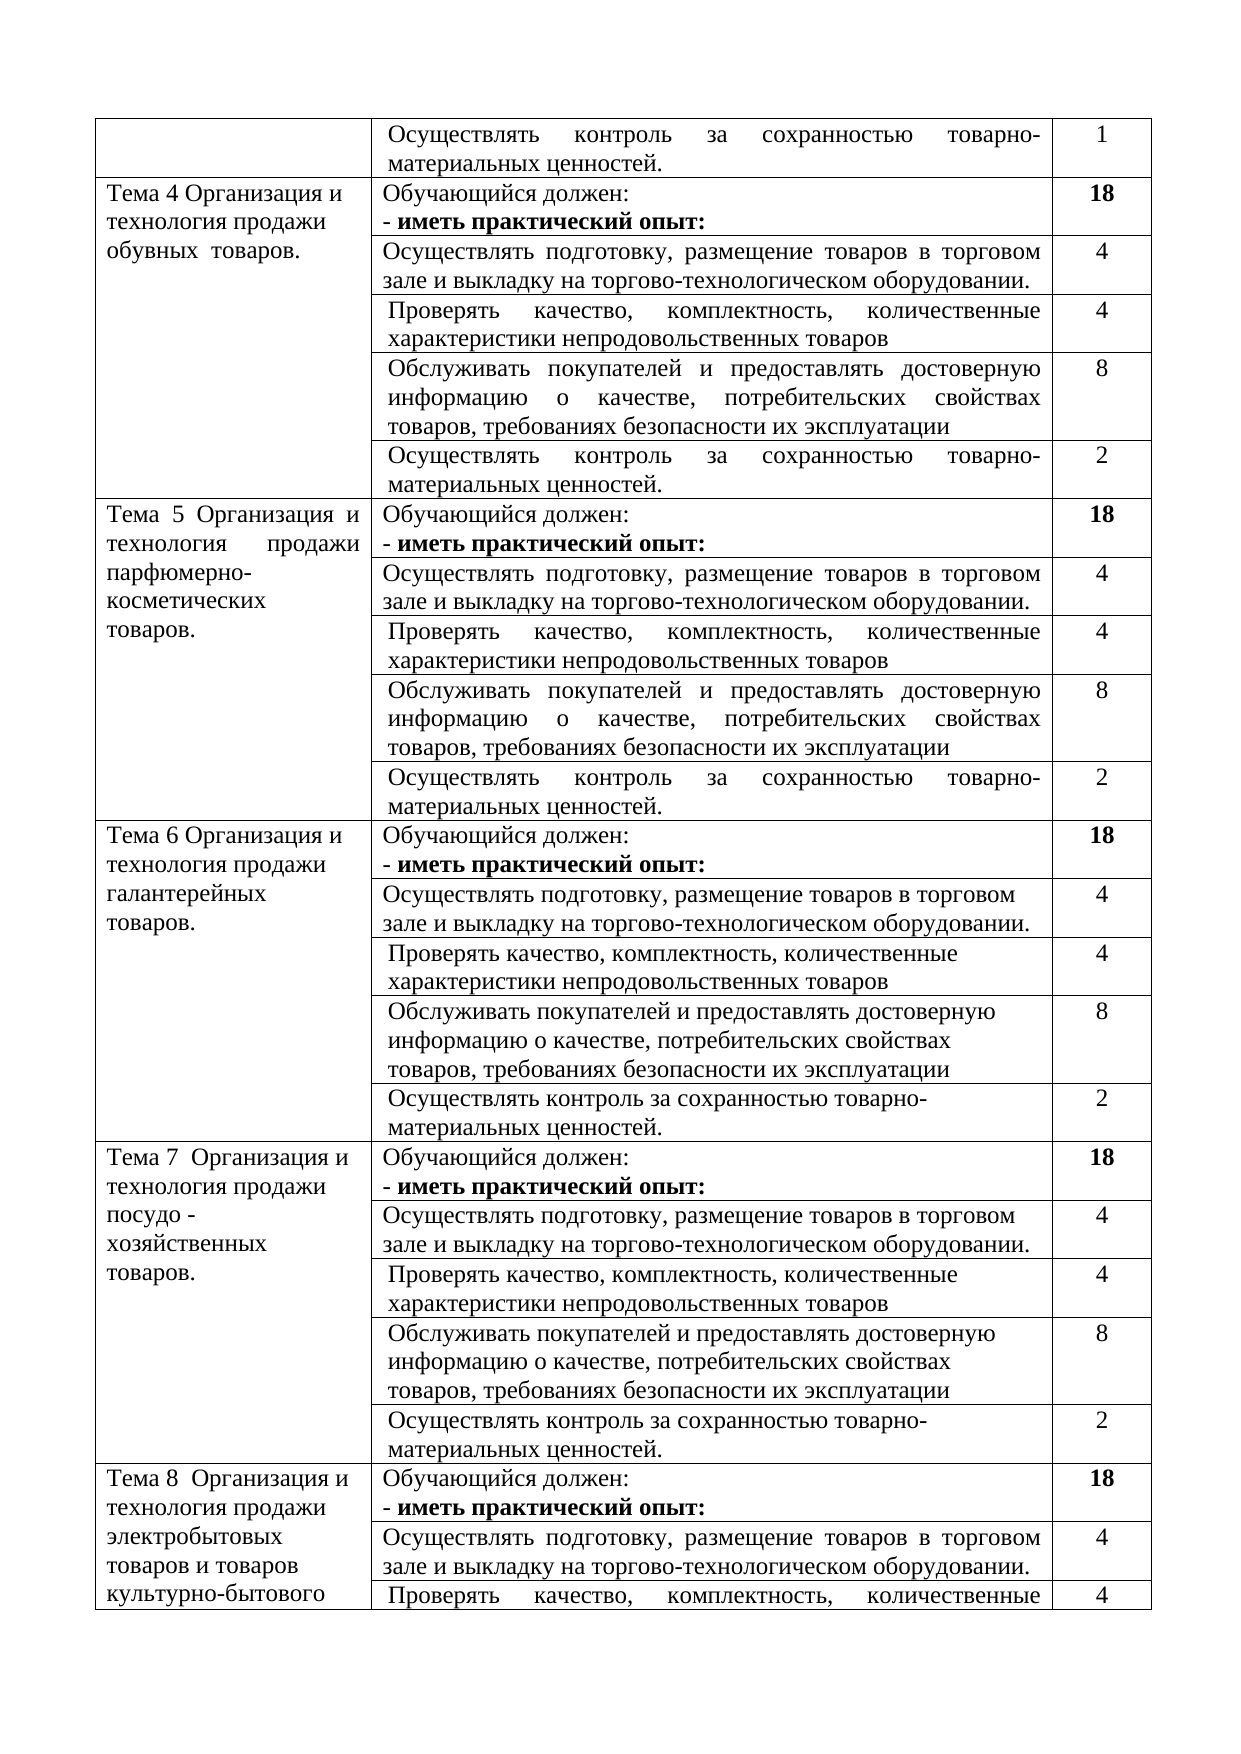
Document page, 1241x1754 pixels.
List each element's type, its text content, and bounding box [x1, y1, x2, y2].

table_cell 4 [1053, 1522, 1151, 1579]
table_cell 8 [1053, 1318, 1151, 1404]
table_cell Проверять качество, комплектность, количественные характеристики непродовольственных товаров [372, 1259, 1052, 1317]
table_cell 18 [1053, 1464, 1151, 1521]
table_cell 8 [1053, 996, 1151, 1082]
table_cell Осуществлять контроль за сохранностью товарно-материальных ценностей. [372, 119, 1052, 177]
table_cell Проверять качество, комплектность, количественные характеристики непродовольственных товаров [372, 938, 1052, 995]
table_cell Осуществлять контроль за сохранностью товарно-материальных ценностей. [372, 1084, 1052, 1141]
table_cell 4 [1053, 236, 1151, 294]
table_cell Осуществлять подготовку, размещение товаров в торговом зале и выкладку на торгово-технологическом оборудовании. [372, 1201, 1052, 1258]
table_cell 2 [1053, 1405, 1151, 1462]
table_cell Осуществлять контроль за сохранностью товарно-материальных ценностей. [372, 762, 1052, 819]
table_cell 4 [1053, 616, 1151, 674]
table_cell Обучающийся должен: - иметь практический опыт: [372, 821, 1052, 878]
table_cell 2 [1053, 441, 1151, 498]
table_cell Проверять качество, комплектность, количественные характеристики непродовольственных товаров [372, 295, 1052, 352]
table_cell Обучающийся должен: - иметь практический опыт: [372, 499, 1052, 557]
table_cell 4 [1053, 1581, 1151, 1609]
table_cell 8 [1053, 675, 1151, 761]
table_cell 2 [1053, 1084, 1151, 1141]
table_cell Осуществлять подготовку, размещение товаров в торговом зале и выкладку на торгово-технологическом оборудовании. [372, 1522, 1052, 1579]
table_cell Обучающийся должен: - иметь практический опыт: [372, 178, 1052, 235]
table_cell 4 [1053, 1259, 1151, 1317]
table_cell Тема 7 Организация и технология продажи посудо - хозяйственных товаров. [96, 1142, 371, 1462]
table_cell Осуществлять контроль за сохранностью товарно-материальных ценностей. [372, 441, 1052, 498]
table_cell 4 [1053, 938, 1151, 995]
table_cell Обучающийся должен: - иметь практический опыт: [372, 1464, 1052, 1521]
table_cell Тема 8 Организация и технология продажи электробытовых товаров и товаров культурно-бытового назначения. [96, 1464, 371, 1609]
table_cell 4 [1053, 1201, 1151, 1258]
table_cell Осуществлять подготовку, размещение товаров в торговом зале и выкладку на торгово-технологическом оборудовании. [372, 558, 1052, 615]
table_cell Тема 6 Организация и технология продажи галантерейных товаров. [96, 821, 371, 1141]
table_cell 4 [1053, 879, 1151, 937]
table_cell Тема 4 Организация и технология продажи обувных товаров. [96, 178, 371, 498]
table_cell 8 [1053, 353, 1151, 439]
table_cell 2 [1053, 762, 1151, 819]
table_cell 4 [1053, 558, 1151, 615]
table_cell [372, 1581, 1052, 1609]
table_cell Осуществлять подготовку, размещение товаров в торговом зале и выкладку на торгово-технологическом оборудовании. [372, 879, 1052, 937]
table_cell Обучающийся должен: - иметь практический опыт: [372, 1142, 1052, 1199]
table_cell 1 [1053, 119, 1151, 177]
table_cell 4 [1053, 295, 1151, 352]
table_cell 18 [1053, 821, 1151, 878]
table_cell Тема 5 Организация и технология продажи парфюмерно-косметических товаров. [96, 499, 371, 819]
table_cell Проверять качество, комплектность, количественные характеристики непродовольственных товаров [372, 616, 1052, 674]
table_cell 18 [1053, 178, 1151, 235]
table_cell Осуществлять контроль за сохранностью товарно-материальных ценностей. [372, 1405, 1052, 1462]
table_cell 18 [1053, 499, 1151, 557]
table_cell Осуществлять подготовку, размещение товаров в торговом зале и выкладку на торгово-технологическом оборудовании. [372, 236, 1052, 294]
table_cell 18 [1053, 1142, 1151, 1199]
